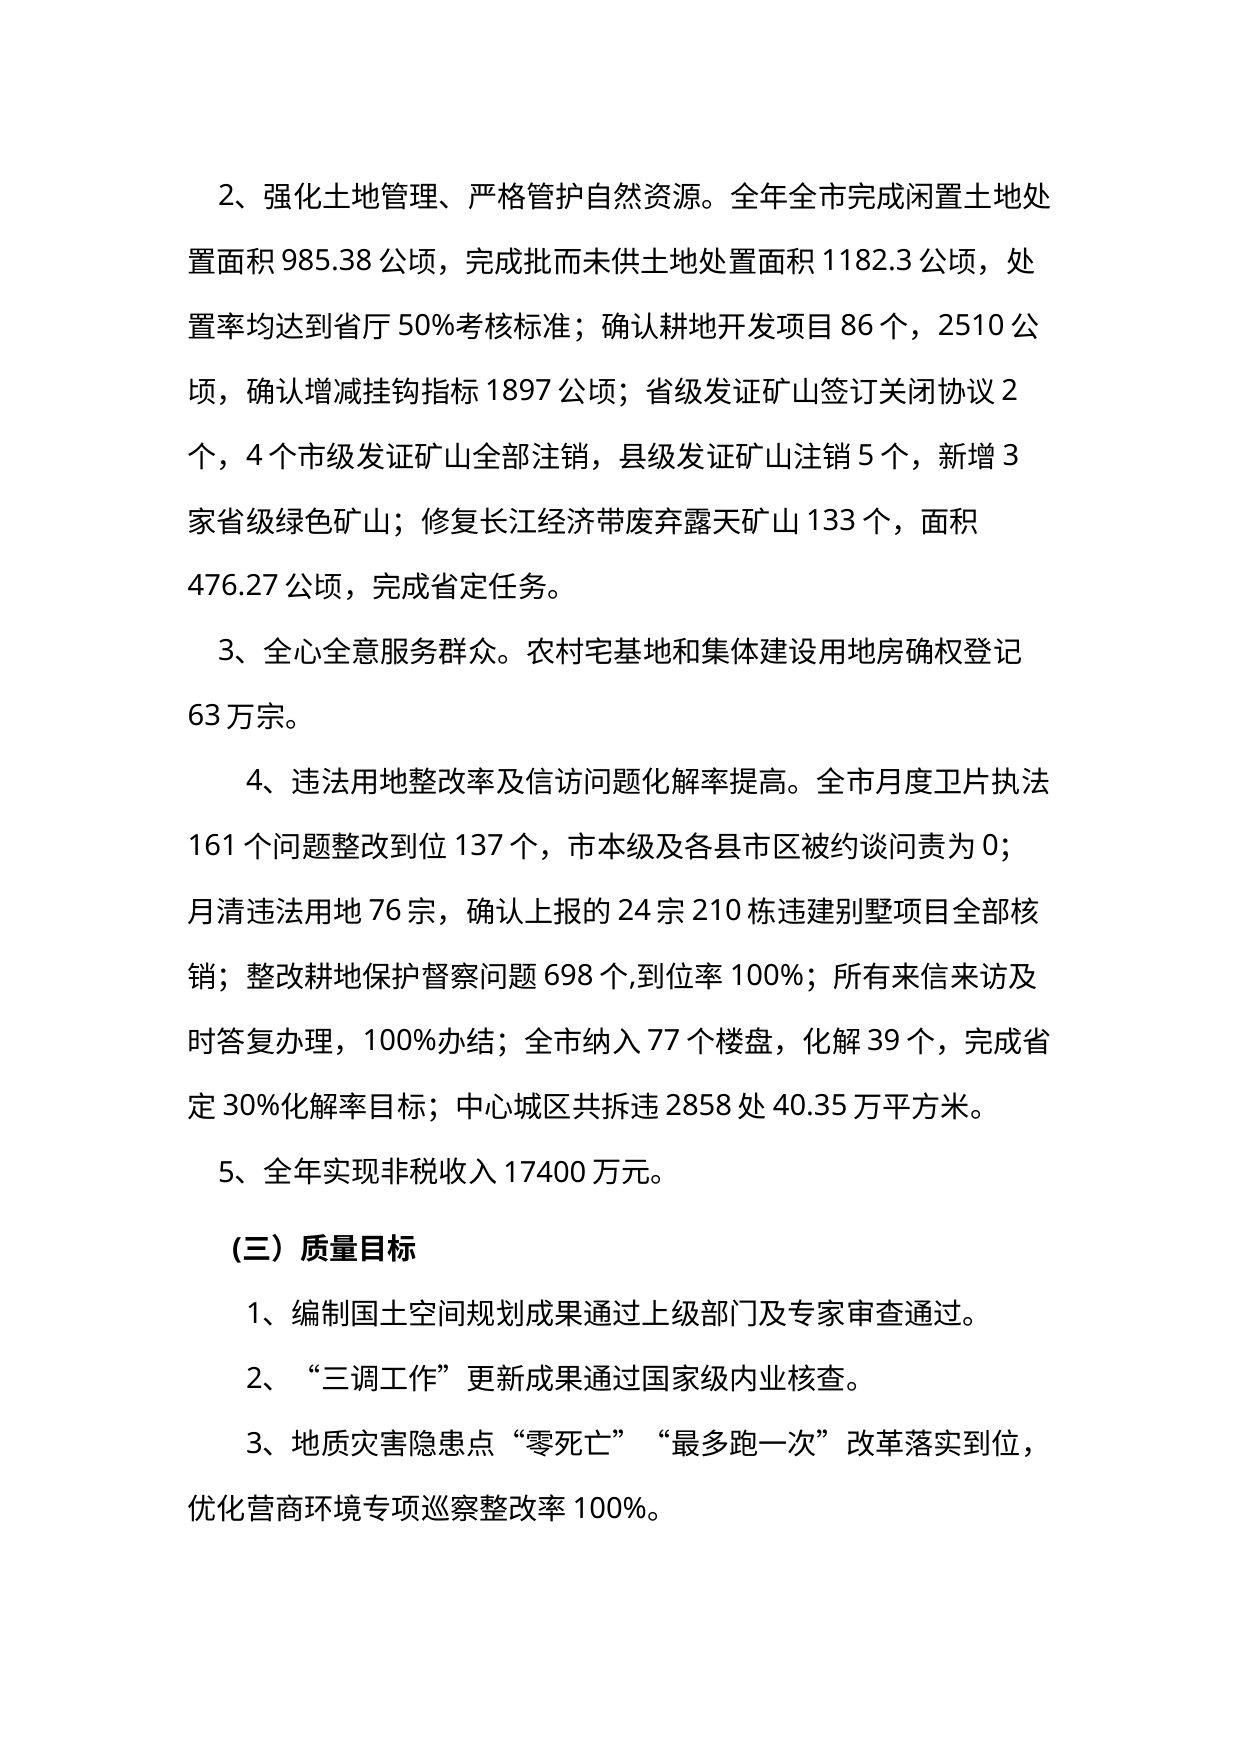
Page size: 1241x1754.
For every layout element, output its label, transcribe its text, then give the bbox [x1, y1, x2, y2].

text 2、强化土地管理、严格管护自然资源。全年全市完成闲置土地处置面积985.38公顷，完成批而未供土地处置面积1182.3公顷，处置率均达到省厅50%考核标准；确认耕地开发项目86个，2510公顷，确认增减挂钩指标1897公顷；省级发证矿山签订关闭协议2个，4个市级发证矿山全部注销，县级发证矿山注销5个，新增3家省级绿色矿山；修复长江经济带废弃露天矿山133个，面积476.27公顷，完成省定任务。 [187, 162, 1053, 617]
text 2、“三调工作”更新成果通过国家级内业核查。 [187, 1344, 1053, 1409]
text 1、编制国土空间规划成果通过上级部门及专家审查通过。 [187, 1279, 1053, 1344]
text 3、地质灾害隐患点“零死亡”“最多跑一次”改革落实到位，优化营商环境专项巡察整改率100%。 [187, 1409, 1053, 1539]
text 5、全年实现非税收入17400万元。 [187, 1137, 1053, 1202]
text (三）质量目标 [187, 1214, 1053, 1279]
text 3、全心全意服务群众。农村宅基地和集体建设用地房确权登记63万宗。 [187, 617, 1053, 747]
text 4、违法用地整改率及信访问题化解率提高。全市月度卫片执法161个问题整改到位137个，市本级及各县市区被约谈问责为0；月清违法用地76宗，确认上报的24宗210栋违建别墅项目全部核销；整改耕地保护督察问题698个,到位率100%；所有来信来访及时答复办理，100%办结；全市纳入77个楼盘，化解39个，完成省定30%化解率目标；中心城区共拆违2858处40.35万平方米。 [187, 747, 1053, 1137]
